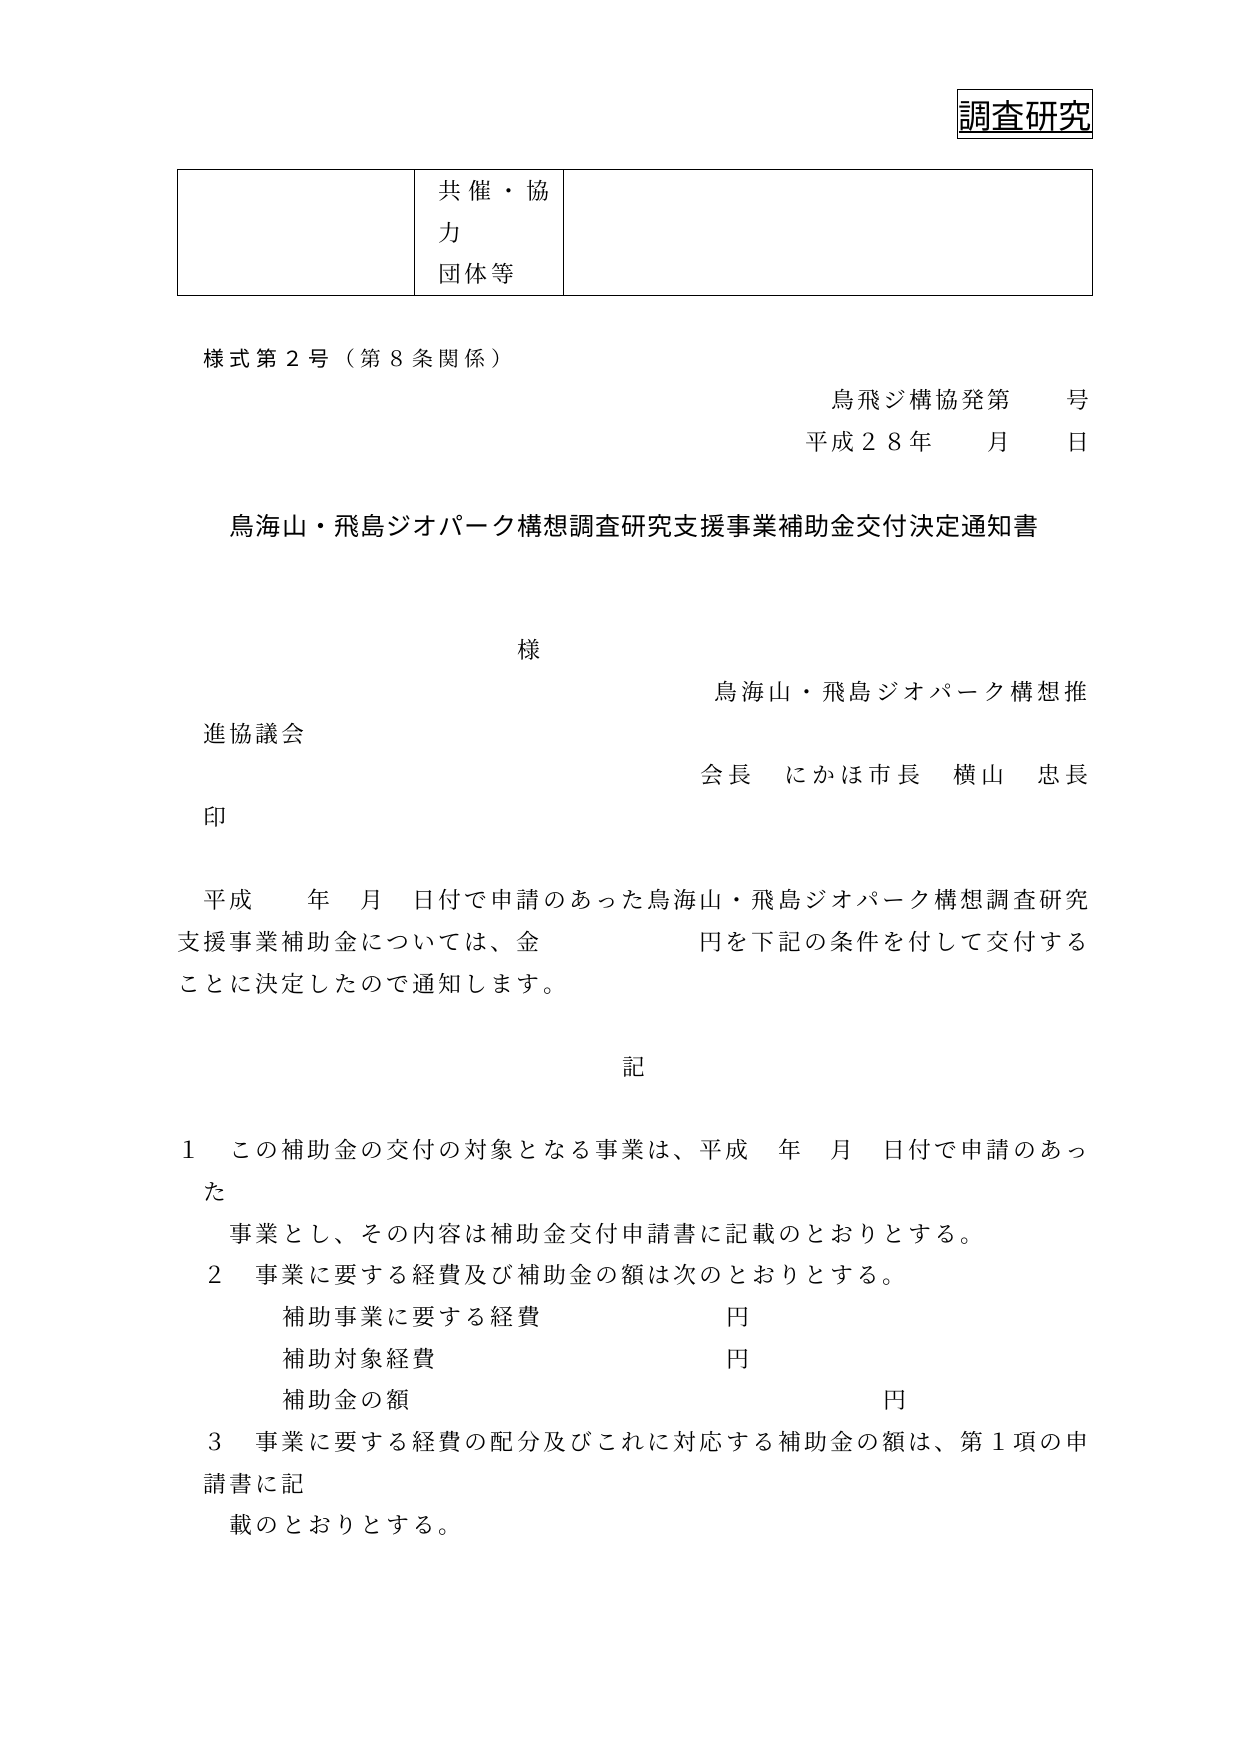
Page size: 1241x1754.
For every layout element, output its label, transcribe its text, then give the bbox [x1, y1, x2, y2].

text 平成 年 月 日付で申請のあった鳥海山・飛島ジオパーク構想調査研究支援事業補助金については、金 円を下記の条件を付して交付することに決定したので通知します。 [177, 879, 1092, 1004]
text 様 [177, 629, 1092, 671]
text 記 [177, 1046, 1092, 1087]
text 鳥飛ジ構協発第 号 [177, 379, 1092, 421]
text 鳥海山・飛島ジオパーク構想推進協議会 [177, 671, 1092, 754]
text 様式第２号（第８条関係） [177, 337, 1092, 379]
text 平成２８年 月 日 [177, 421, 1092, 462]
text １ この補助金の交付の対象となる事業は、平成 年 月 日付で申請のあった [177, 1129, 1092, 1212]
table_cell [564, 170, 1092, 295]
text 補助事業に要する経費 円 [201, 1296, 1092, 1337]
text 鳥海山・飛島ジオパーク構想調査研究支援事業補助金交付決定通知書 [177, 504, 1092, 546]
text 補助対象経費 円 [177, 1337, 1092, 1379]
text ３ 事業に要する経費の配分及びこれに対応する補助金の額は、第１項の申請書に記 [177, 1421, 1092, 1504]
text 事業とし、その内容は補助金交付申請書に記載のとおりとする。 [203, 1212, 1092, 1254]
text 載のとおりとする。 [203, 1504, 1092, 1546]
table_cell 共催・協力 団体等 [415, 170, 563, 295]
text 会長 にかほ市長 横山 忠長 印 [203, 754, 1092, 837]
text 補助金の額 円 [177, 1379, 1092, 1421]
text ２ 事業に要する経費及び補助金の額は次のとおりとする。 [177, 1254, 1092, 1296]
